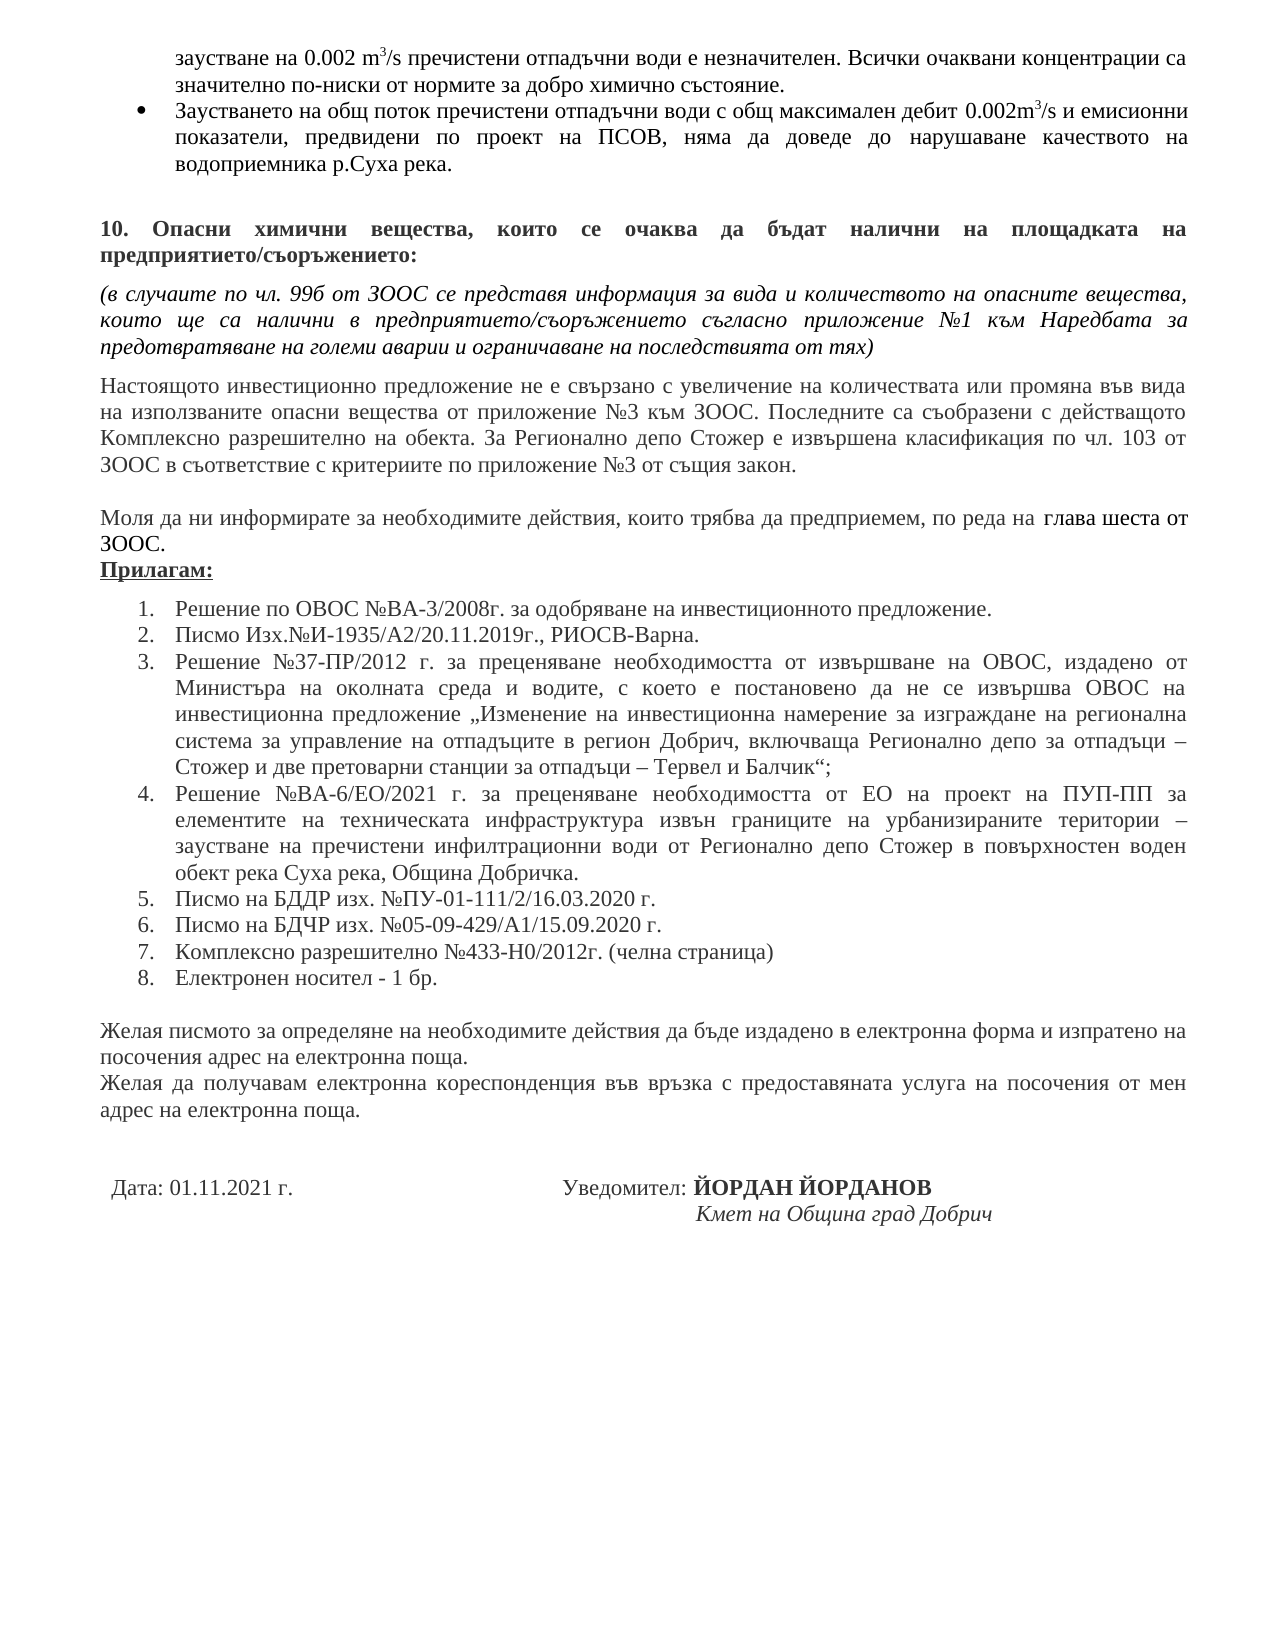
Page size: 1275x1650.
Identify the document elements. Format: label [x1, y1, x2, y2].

table_header [89, 44, 1200, 1228]
